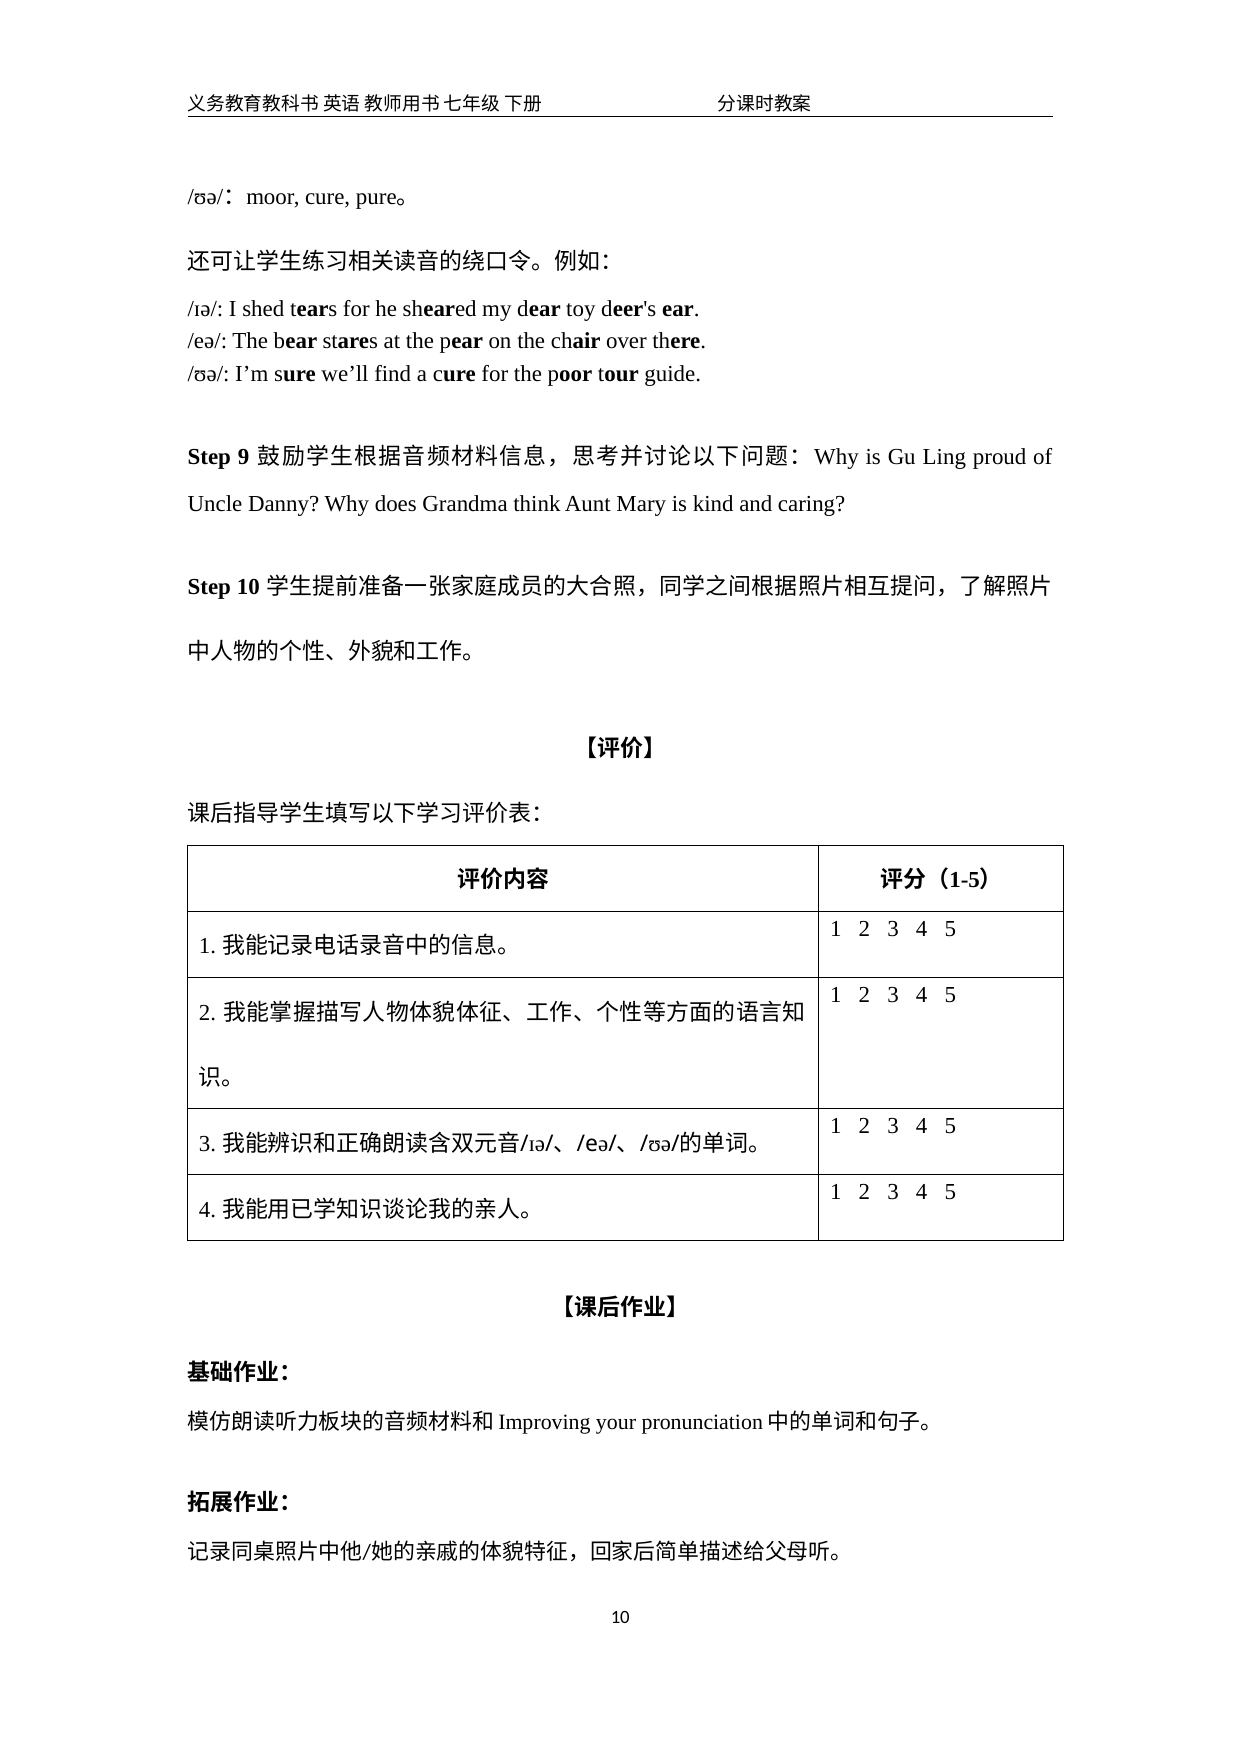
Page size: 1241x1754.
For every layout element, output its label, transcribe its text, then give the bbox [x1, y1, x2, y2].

text /ʊə/：moor, cure, pure。 [187, 162, 1053, 227]
text /ʊə/: I’m sure we’ll find a cure for the poor tour guide. [187, 357, 1053, 389]
table_header 评分（1-5） [819, 846, 1063, 911]
table_cell 3. 我能辨识和正确朗读含双元音/ɪə/、/eə/、/ʊə/的单词。 [188, 1109, 818, 1174]
text /ɪə/: I shed tears for he sheared my dear toy deer's ear. [187, 292, 1053, 324]
text 拓展作业： [187, 1468, 1053, 1533]
text 【课后作业】 [187, 1273, 1053, 1338]
text 还可让学生练习相关读音的绕口令。例如： [187, 227, 1053, 292]
table_cell 1 2 3 4 5 [819, 978, 1063, 1108]
text 基础作业： [187, 1338, 1053, 1403]
text 课后指导学生填写以下学习评价表： [187, 779, 1053, 844]
table_cell 4. 我能用已学知识谈论我的亲人。 [188, 1175, 818, 1240]
text Step 9 鼓励学生根据音频材料信息，思考并讨论以下问题：Why is Gu Ling proud of Uncle Danny? Why does Grandma think Aunt Mary is kind and caring? [187, 422, 1053, 519]
text 模仿朗读听力板块的音频材料和Improving your pronunciation中的单词和句子。 [187, 1403, 1053, 1436]
text /eə/: The bear stares at the pear on the chair over there. [187, 324, 1053, 357]
table_cell 1 2 3 4 5 [819, 1109, 1063, 1174]
text 【评价】 [187, 714, 1053, 779]
table_cell 1 2 3 4 5 [819, 1175, 1063, 1240]
table_cell 1. 我能记录电话录音中的信息。 [188, 912, 818, 977]
table_cell 2. 我能掌握描写人物体貌体征、工作、个性等方面的语言知识。 [188, 978, 818, 1108]
text 记录同桌照片中他/她的亲戚的体貌特征，回家后简单描述给父母听。 [187, 1533, 1053, 1566]
text Step 10 学生提前准备一张家庭成员的大合照，同学之间根据照片相互提问，了解照片中人物的个性、外貌和工作。 [187, 552, 1053, 682]
table_header 评价内容 [188, 846, 818, 911]
table_cell 1 2 3 4 5 [819, 912, 1063, 977]
